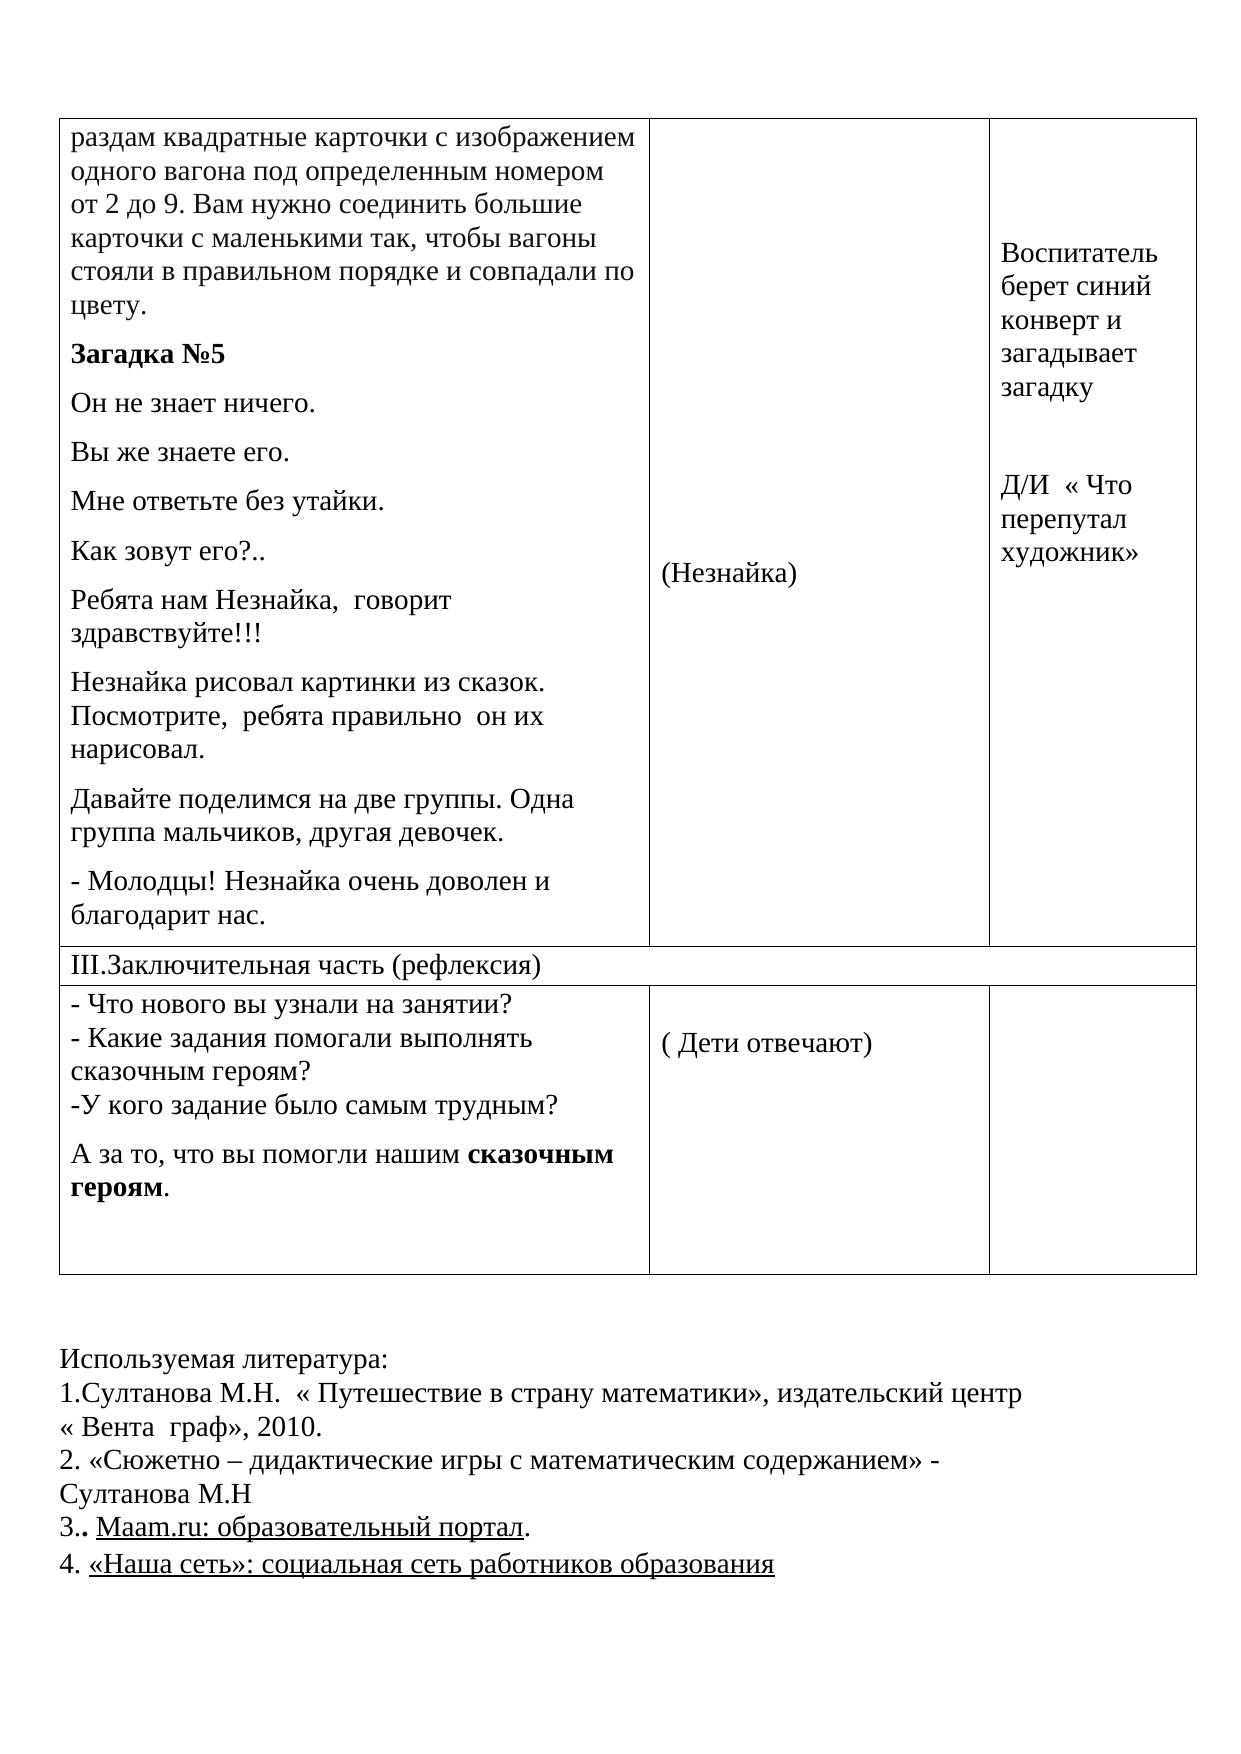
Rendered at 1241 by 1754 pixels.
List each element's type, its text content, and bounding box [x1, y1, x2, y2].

table_cell III.Заключительная часть (рефлексия) [60, 947, 1196, 985]
table_cell ( Дети отвечают) [650, 986, 989, 1273]
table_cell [60, 119, 649, 946]
text 1.Султанова М.Н. « Путешествие в страну математики», издательский центр « Вента граф», 2010. [177, 1375, 1152, 1442]
table_cell - Что нового вы узнали на занятии? - Какие задания помогали выполнять сказочным героям? -У кого задание было самым трудным? А за то, что вы помогли нашим сказочным героям. [60, 986, 649, 1273]
subtitle 3.. Мaam.ru: образовательный портал. [177, 1509, 1152, 1543]
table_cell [650, 119, 989, 946]
text 2. «Сюжетно – дидактические игры с математическим содержанием» - Султанова М.Н [252, 1442, 1152, 1509]
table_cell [990, 119, 1196, 946]
text Используемая литература: [177, 1342, 1152, 1375]
table_cell [990, 986, 1196, 1273]
subtitle 4. «Наша сеть»: социальная сеть работников образования [59, 1546, 1033, 1579]
